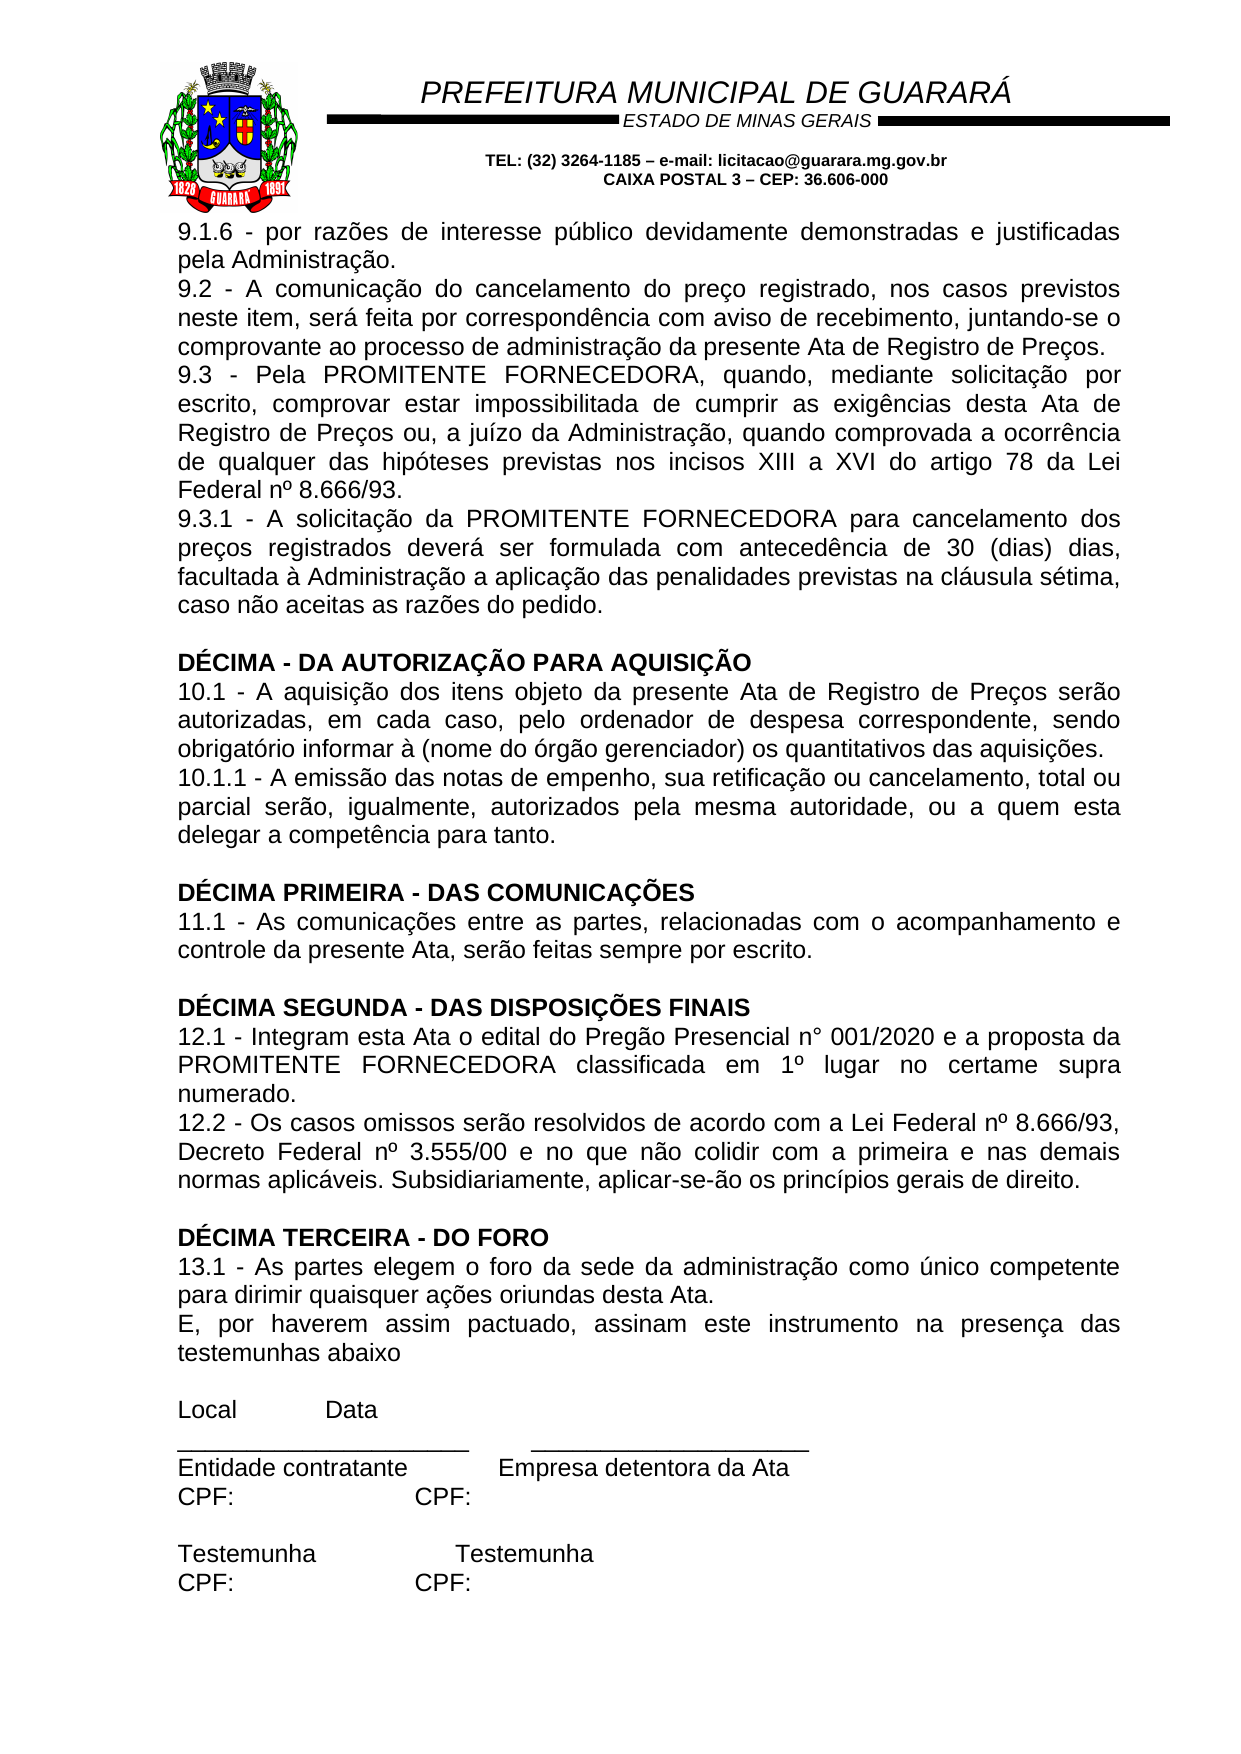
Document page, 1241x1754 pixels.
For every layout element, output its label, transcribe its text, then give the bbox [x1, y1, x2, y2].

text Entidade contratante Empresa detentora da Ata [177, 1453, 1122, 1482]
text Local Data [177, 1396, 1122, 1424]
text CPF: CPF: [177, 1482, 1122, 1511]
text 9.1.6 - por razões de interesse público devidamente demonstradas e justificadas pela Administração. [177, 217, 1122, 274]
text E, por haverem assim pactuado, assinam este instrumento na presença das testemunhas abaixo [177, 1309, 1122, 1367]
text DÉCIMA TERCEIRA - DO FORO [177, 1223, 1122, 1252]
text 10.1.1 - A emissão das notas de empenho, sua retificação ou cancelamento, total ou parcial serão, igualmente, autorizados pela mesma autoridade, ou a quem esta delegar a competência para tanto. [177, 763, 1122, 849]
text 12.2 - Os casos omissos serão resolvidos de acordo com a Lei Federal nº 8.666/93, Decreto Federal nº 3.555/00 e no que não colidir com a primeira e nas demais normas aplicáveis. Subsidiariamente, aplicar-se-ão os princípios gerais de direito. [177, 1108, 1122, 1194]
text 9.3.1 - A solicitação da PROMITENTE FORNECEDORA para cancelamento dos preços registrados deverá ser formulada com antecedência de 30 (dias) dias, facultada à Administração a aplicação das penalidades previstas na cláusula sétima, caso não aceitas as razões do pedido. [177, 504, 1122, 619]
text Testemunha Testemunha [177, 1539, 1122, 1568]
text DÉCIMA SEGUNDA - DAS DISPOSIÇÕES FINAIS [177, 993, 1122, 1022]
text 10.1 - A aquisição dos itens objeto da presente Ata de Registro de Preços serão autorizadas, em cada caso, pelo ordenador de despesa correspondente, sendo obrigatório informar à (nome do órgão gerenciador) os quantitativos das aquisições. [177, 677, 1122, 763]
text DÉCIMA - DA AUTORIZAÇÃO PARA AQUISIÇÃO [177, 648, 1122, 677]
text DÉCIMA PRIMEIRA - DAS COMUNICAÇÕES [177, 878, 1122, 907]
text _____________________ ____________________ [177, 1424, 1122, 1453]
text 13.1 - As partes elegem o foro da sede da administração como único competente para dirimir quaisquer ações oriundas desta Ata. [177, 1252, 1122, 1309]
text 9.2 - A comunicação do cancelamento do preço registrado, nos casos previstos neste item, será feita por correspondência com aviso de recebimento, juntando-se o comprovante ao processo de administração da presente Ata de Registro de Preços. [177, 274, 1122, 361]
picture [160, 62, 298, 213]
text CPF: CPF: [177, 1568, 1122, 1597]
text 11.1 - As comunicações entre as partes, relacionadas com o acompanhamento e controle da presente Ata, serão feitas sempre por escrito. [177, 907, 1122, 964]
text 9.3 - Pela PROMITENTE FORNECEDORA, quando, mediante solicitação por escrito, comprovar estar impossibilitada de cumprir as exigências desta Ata de Registro de Preços ou, a juízo da Administração, quando comprovada a ocorrência de qualquer das hipóteses previstas nos incisos XIII a XVI do artigo 78 da Lei Federal nº 8.666/93. [177, 361, 1122, 504]
text 12.1 - Integram esta Ata o edital do Pregão Presencial n° 001/2020 e a proposta da PROMITENTE FORNECEDORA classificada em 1º lugar no certame supra numerado. [177, 1022, 1122, 1108]
